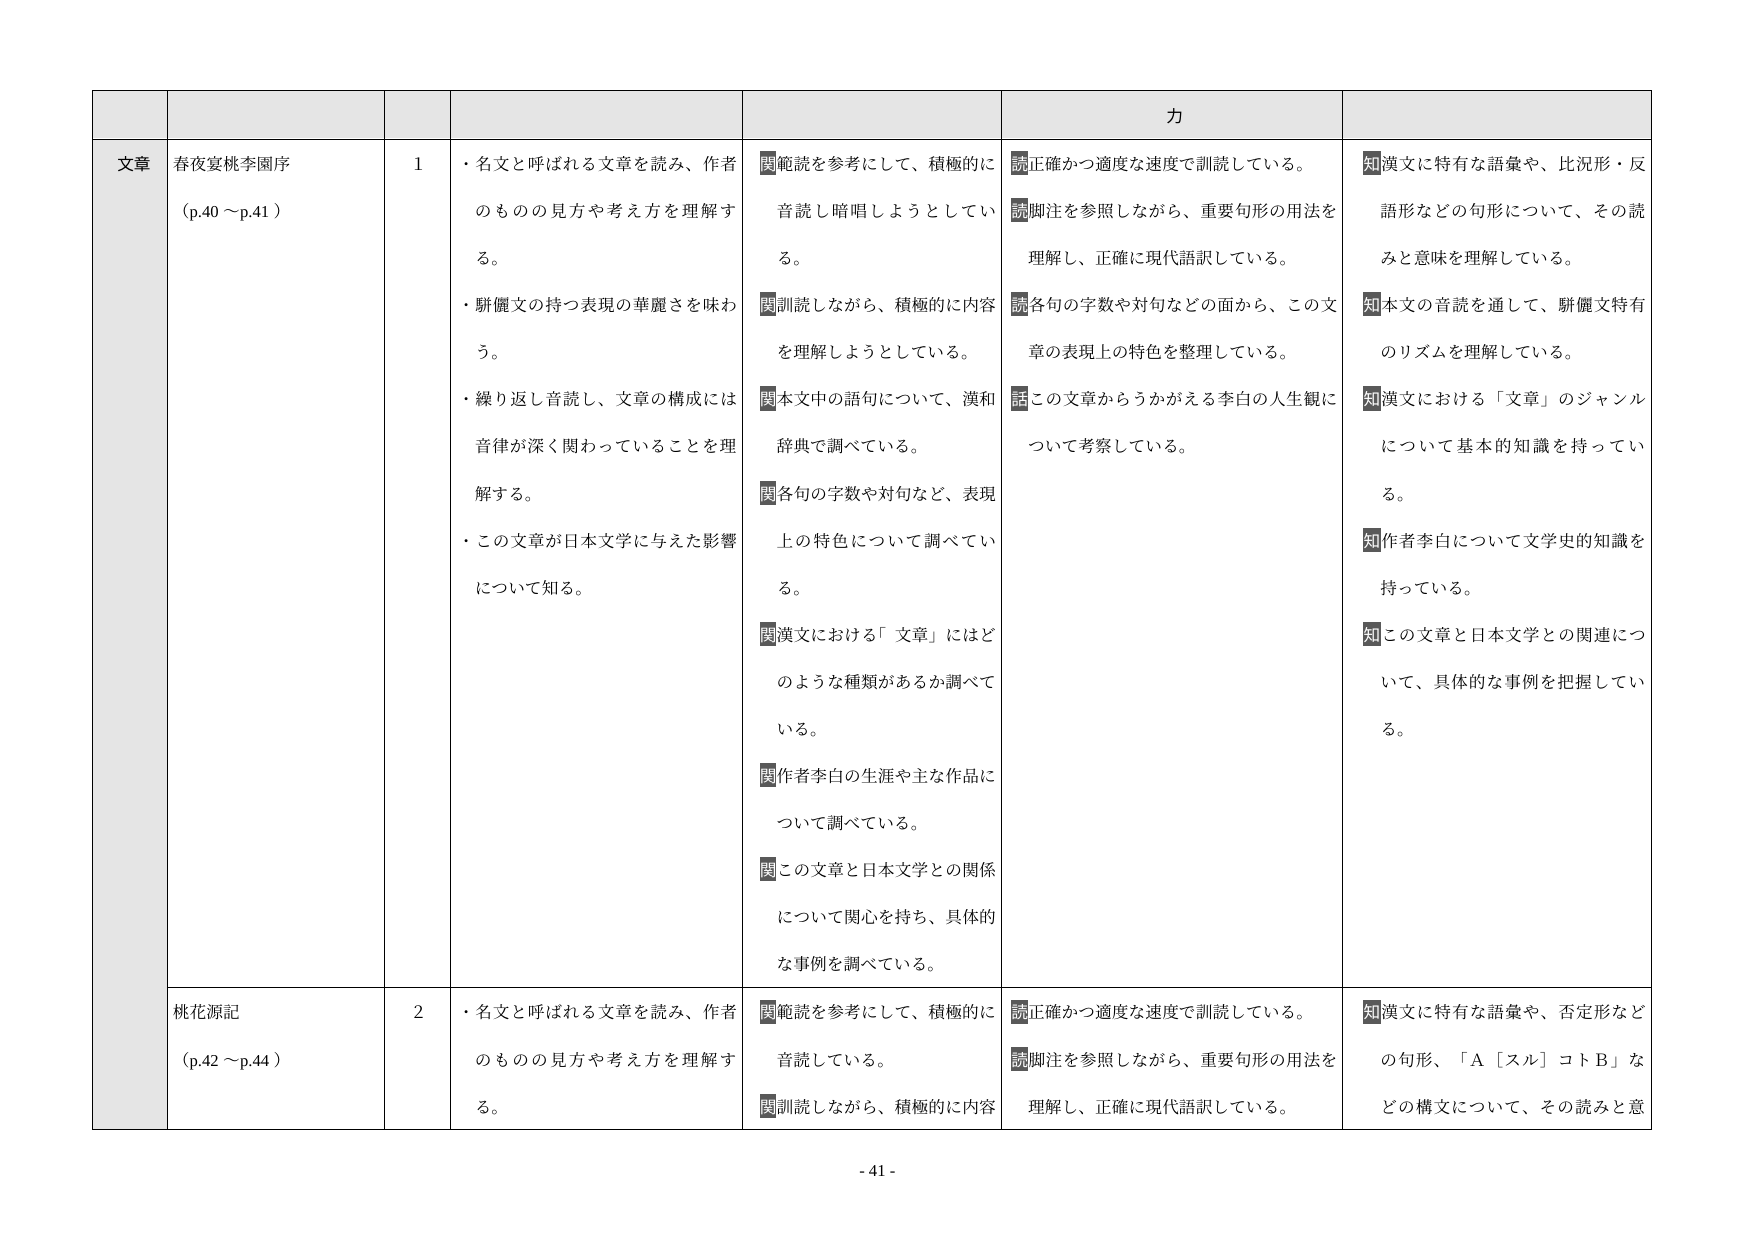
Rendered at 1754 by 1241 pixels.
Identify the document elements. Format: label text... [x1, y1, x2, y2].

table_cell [1002, 91, 1342, 138]
table_cell 知知識・理解 [1343, 91, 1651, 138]
table_cell 桃花源記 （p.42～p.44） [168, 988, 384, 1129]
table_cell 文章 [93, 140, 167, 1129]
table_cell ・名文と呼ばれる文章を読み、作者のものの見方や考え方を理解する。 ・駢儷文の持つ表現の華麗さを味わう。 ・繰り返し音読し、文章の構成には音律が深く関わっていることを理解する。 ・この文章が日本文学に与えた影響について知る。 [451, 140, 742, 987]
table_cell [743, 988, 1001, 1129]
table_cell 知漢文に特有な語彙や、比況形・反語形などの句形について、その読みと意味を理解している。 知本文の音読を通して、駢儷文特有のリズムを理解している。 知漢文における「文章」のジャンルについて基本的知識を持っている。 知作者李白について文学史的知識を持っている。 知この文章と日本文学との関連について、具体的な事例を把握している。 [1343, 140, 1651, 987]
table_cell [1002, 988, 1342, 1129]
table_cell ２ [385, 988, 450, 1129]
table_cell 関関心・意欲・態度 [743, 91, 1001, 138]
table_cell １ [385, 140, 450, 987]
table_cell 読正確かつ適度な速度で訓読している。 読脚注を参照しながら、重要句形の用法を理解し、正確に現代語訳している。 読各句の字数や対句などの面から、この文章の表現上の特色を整理している。 話この文章からうかがえる李白の人生観について考察している。 [1002, 140, 1342, 987]
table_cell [1343, 988, 1651, 1129]
table_cell 関範読を参考にして、積極的に音読し暗唱しようとしている。 関訓読しながら、積極的に内容を理解しようとしている。 関本文中の語句について、漢和辞典で調べている。 関各句の字数や対句など、表現上の特色について調べている。 関漢文における｢文章」にはどのような種類があるか調べている。 関作者李白の生涯や主な作品について調べている。 関この文章と日本文学との関係について関心を持ち、具体的な事例を調べている。 [743, 140, 1001, 987]
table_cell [451, 988, 742, 1129]
table_cell 春夜宴桃李園序 （p.40～p.41） [168, 140, 384, 987]
